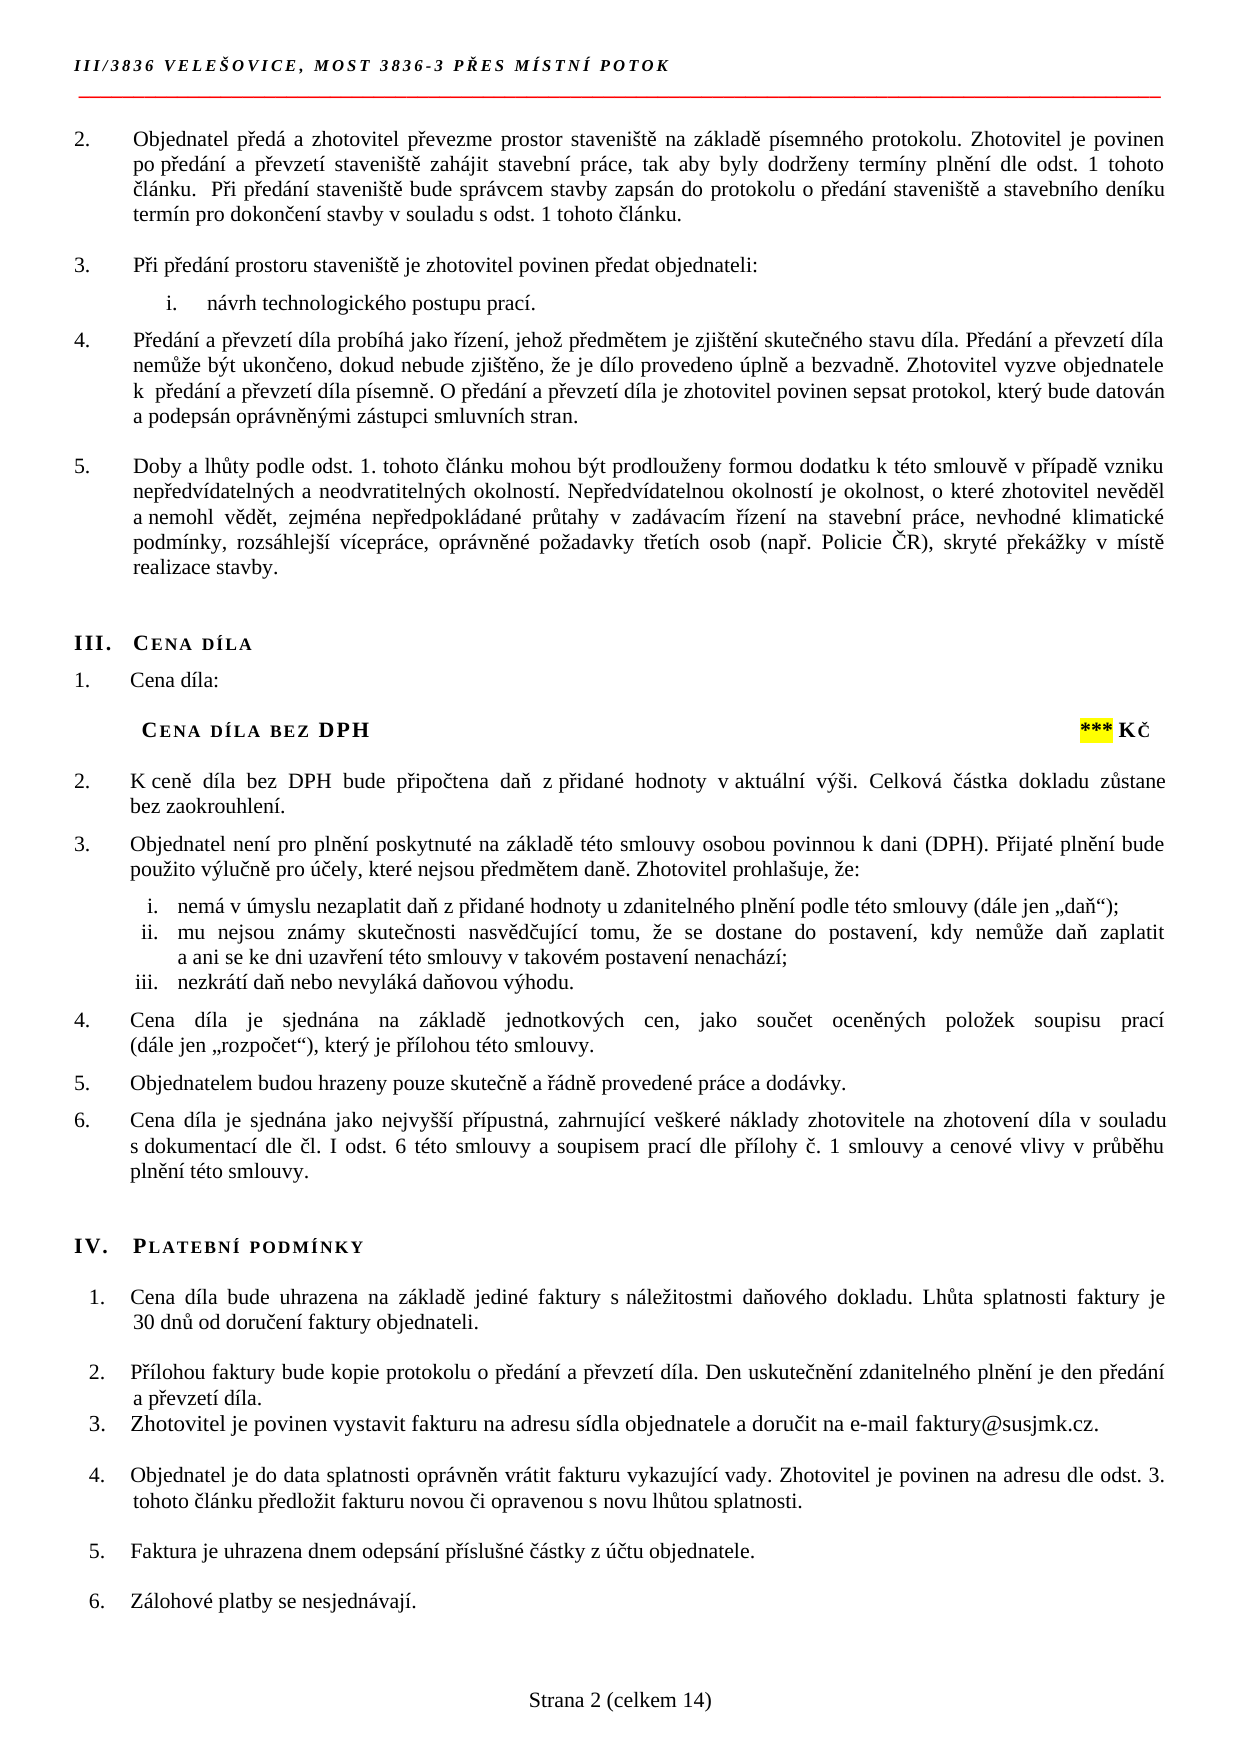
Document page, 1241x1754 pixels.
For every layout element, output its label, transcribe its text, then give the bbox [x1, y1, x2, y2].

list Platební podmínky [74, 1233, 1166, 1258]
list K ceně díla bez DPH bude připočtena daň z přidané hodnoty v aktuální výši. Celková částka dokladu zůstane bez zaokrouhlení. [74, 768, 1166, 818]
table_header Cena díla bez DPH [130, 705, 824, 755]
list Při předání prostoru staveniště je zhotovitel povinen předat objednateli: [74, 252, 1166, 277]
list Objednatel předá a zhotovitel převezme prostor staveniště na základě písemného protokolu. Zhotovitel je povinen po předání a převzetí staveniště zahájit stavební práce, tak aby byly dodrženy termíny plnění dle odst. 1 tohoto článku. Při předání staveniště bude správcem stavby zapsán do protokolu o předání staveniště a stavebního deníku termín pro dokončení stavby v souladu s odst. 1 tohoto článku. [74, 126, 1166, 227]
list Objednatelem budou hrazeny pouze skutečně a řádně provedené práce a dodávky. [74, 1070, 1166, 1095]
list mu nejsou známy skutečnosti nasvědčující tomu, že se dostane do postavení, kdy nemůže daň zaplatit a ani se ke dni uzavření této smlouvy v takovém postavení nenachází; [158, 919, 1166, 969]
list Cena díla je sjednána jako nejvyšší přípustná, zahrnující veškeré náklady zhotovitele na zhotovení díla v souladu s dokumentací dle čl. I odst. 6 této smlouvy a soupisem prací dle přílohy č. 1 smlouvy a cenové vlivy v průběhu plnění této smlouvy. [74, 1107, 1166, 1183]
list Cena díla je sjednána na základě jednotkových cen, jako součet oceněných položek soupisu prací (dále jen „rozpočet“), který je přílohou této smlouvy. [74, 1007, 1166, 1057]
list Objednatel není pro plnění poskytnuté na základě této smlouvy osobou povinnou k dani (DPH). Přijaté plnění bude použito výlučně pro účely, které nejsou předmětem daně. Zhotovitel prohlašuje, že: [74, 831, 1166, 881]
list Předání a převzetí díla probíhá jako řízení, jehož předmětem je zjištění skutečného stavu díla. Předání a převzetí díla nemůže být ukončeno, dokud nebude zjištěno, že je dílo provedeno úplně a bezvadně. Zhotovitel vyzve objednatele k předání a převzetí díla písemně. O předání a převzetí díla je zhotovitel povinen sepsat protokol, který bude datován a podepsán oprávněnými zástupci smluvních stran. [74, 327, 1166, 428]
list Zhotovitel je povinen vystavit fakturu na adresu sídla objednatele a doručit na e-mail faktury@susjmk.cz. [89, 1410, 1166, 1436]
list Cena díla bude uhrazena na základě jediné faktury s náležitostmi daňového dokladu. Lhůta splatnosti faktury je 30 dnů od doručení faktury objednateli. [89, 1284, 1166, 1334]
list Objednatel je do data splatnosti oprávněn vrátit fakturu vykazující vady. Zhotovitel je povinen na adresu dle odst. 3. tohoto článku předložit fakturu novou či opravenou s novu lhůtou splatnosti. [89, 1462, 1166, 1513]
list Cena díla: [74, 667, 1166, 692]
list Cena díla [74, 629, 1166, 655]
list Doby a lhůty podle odst. 1. tohoto článku mohou být prodlouženy formou dodatku k této smlouvě v případě vzniku nepředvídatelných a neodvratitelných okolností. Nepředvídatelnou okolností je okolnost, o které zhotovitel nevěděl a nemohl vědět, zejména nepředpokládané průtahy v zadávacím řízení na stavební práce, nevhodné klimatické podmínky, rozsáhlejší vícepráce, oprávněné požadavky třetích osob (např. Policie ČR), skryté překážky v místě realizace stavby. [74, 453, 1166, 579]
list nemá v úmyslu nezaplatit daň z přidané hodnoty u zdanitelného plnění podle této smlouvy (dále jen „daň“); [158, 893, 1166, 919]
list návrh technologického postupu prací. [177, 289, 1166, 315]
list Zálohové platby se nesjednávají. [89, 1588, 1166, 1614]
table_header *** Kč [824, 705, 1161, 755]
list Faktura je uhrazena dnem odepsání příslušné částky z účtu objednatele. [89, 1538, 1166, 1563]
list nezkrátí daň nebo nevyláká daňovou výhodu. [158, 969, 1166, 994]
list Přílohou faktury bude kopie protokolu o předání a převzetí díla. Den uskutečnění zdanitelného plnění je den předání a převzetí díla. [89, 1359, 1166, 1410]
